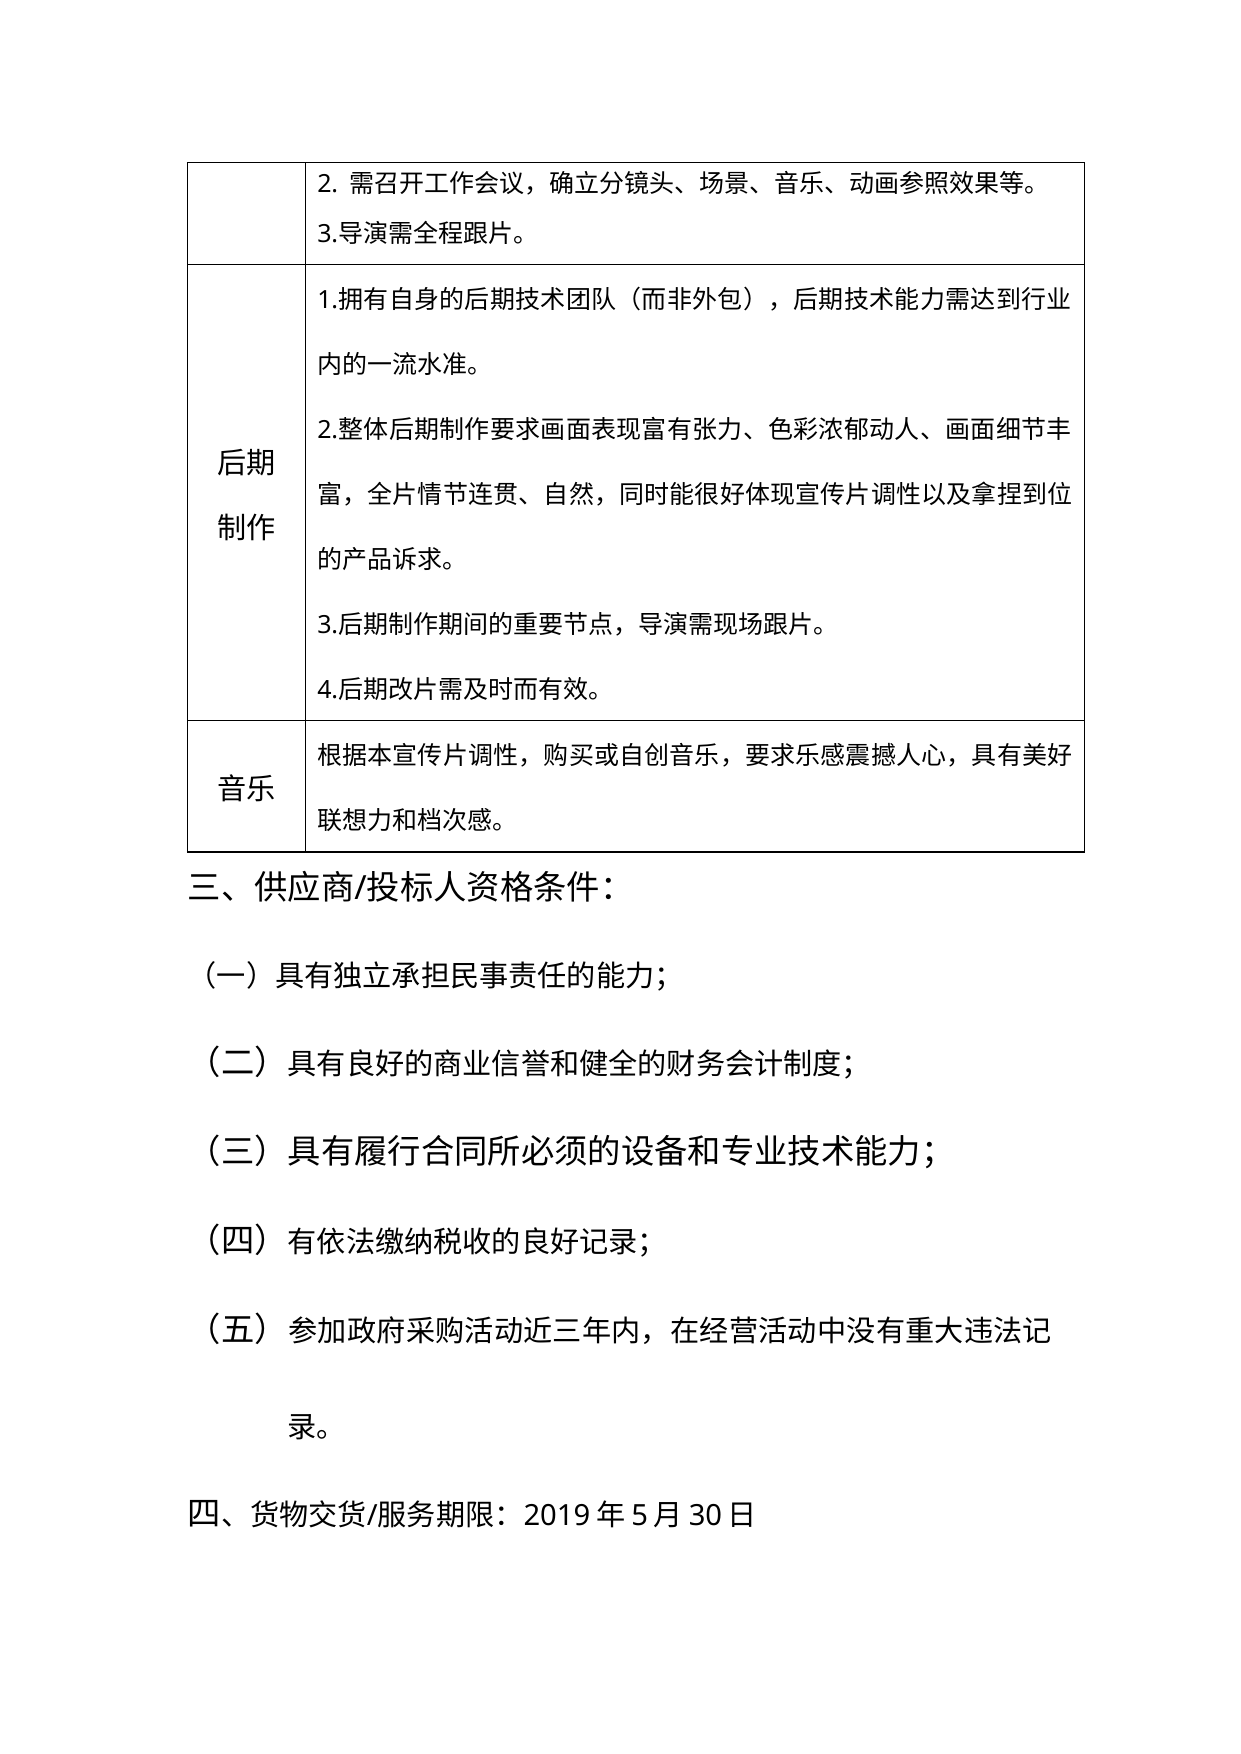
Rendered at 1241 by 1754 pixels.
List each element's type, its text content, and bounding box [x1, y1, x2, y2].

text （五）参加政府采购活动近三年内，在经营活动中没有重大违法记录。 [187, 1295, 1053, 1457]
text （三）具有履行合同所必须的设备和专业技术能力； [187, 1117, 1053, 1182]
text 三、供应商/投标人资格条件： [187, 853, 1053, 917]
text （一）具有独立承担民事责任的能力； [187, 942, 1053, 1007]
table_cell 根据本宣传片调性，购买或自创音乐，要求乐感震撼人心，具有美好联想力和档次感。 [306, 721, 1084, 851]
text （二）具有良好的商业信誉和健全的财务会计制度； [187, 1028, 1053, 1093]
table_cell 1.拥有自身的后期技术团队（而非外包），后期技术能力需达到行业内的一流水准。 2.整体后期制作要求画面表现富有张力、色彩浓郁动人、画面细节丰富，全片情节连贯、自然，同时能很好体现宣传片调性以及拿捏到位的产品诉求。 3.后期制作期间的重要节点，导演需现场跟片。 4.后期改片需及时而有效。 [306, 265, 1084, 720]
text （四）有依法缴纳税收的良好记录； [187, 1206, 1053, 1271]
table_cell 音乐 [188, 721, 305, 851]
table_cell 后期 制作 [188, 265, 305, 720]
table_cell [306, 163, 1084, 264]
table_cell 导演 [188, 163, 305, 264]
text 四、货物交货/服务期限：2019年5月30日 [187, 1478, 1053, 1543]
